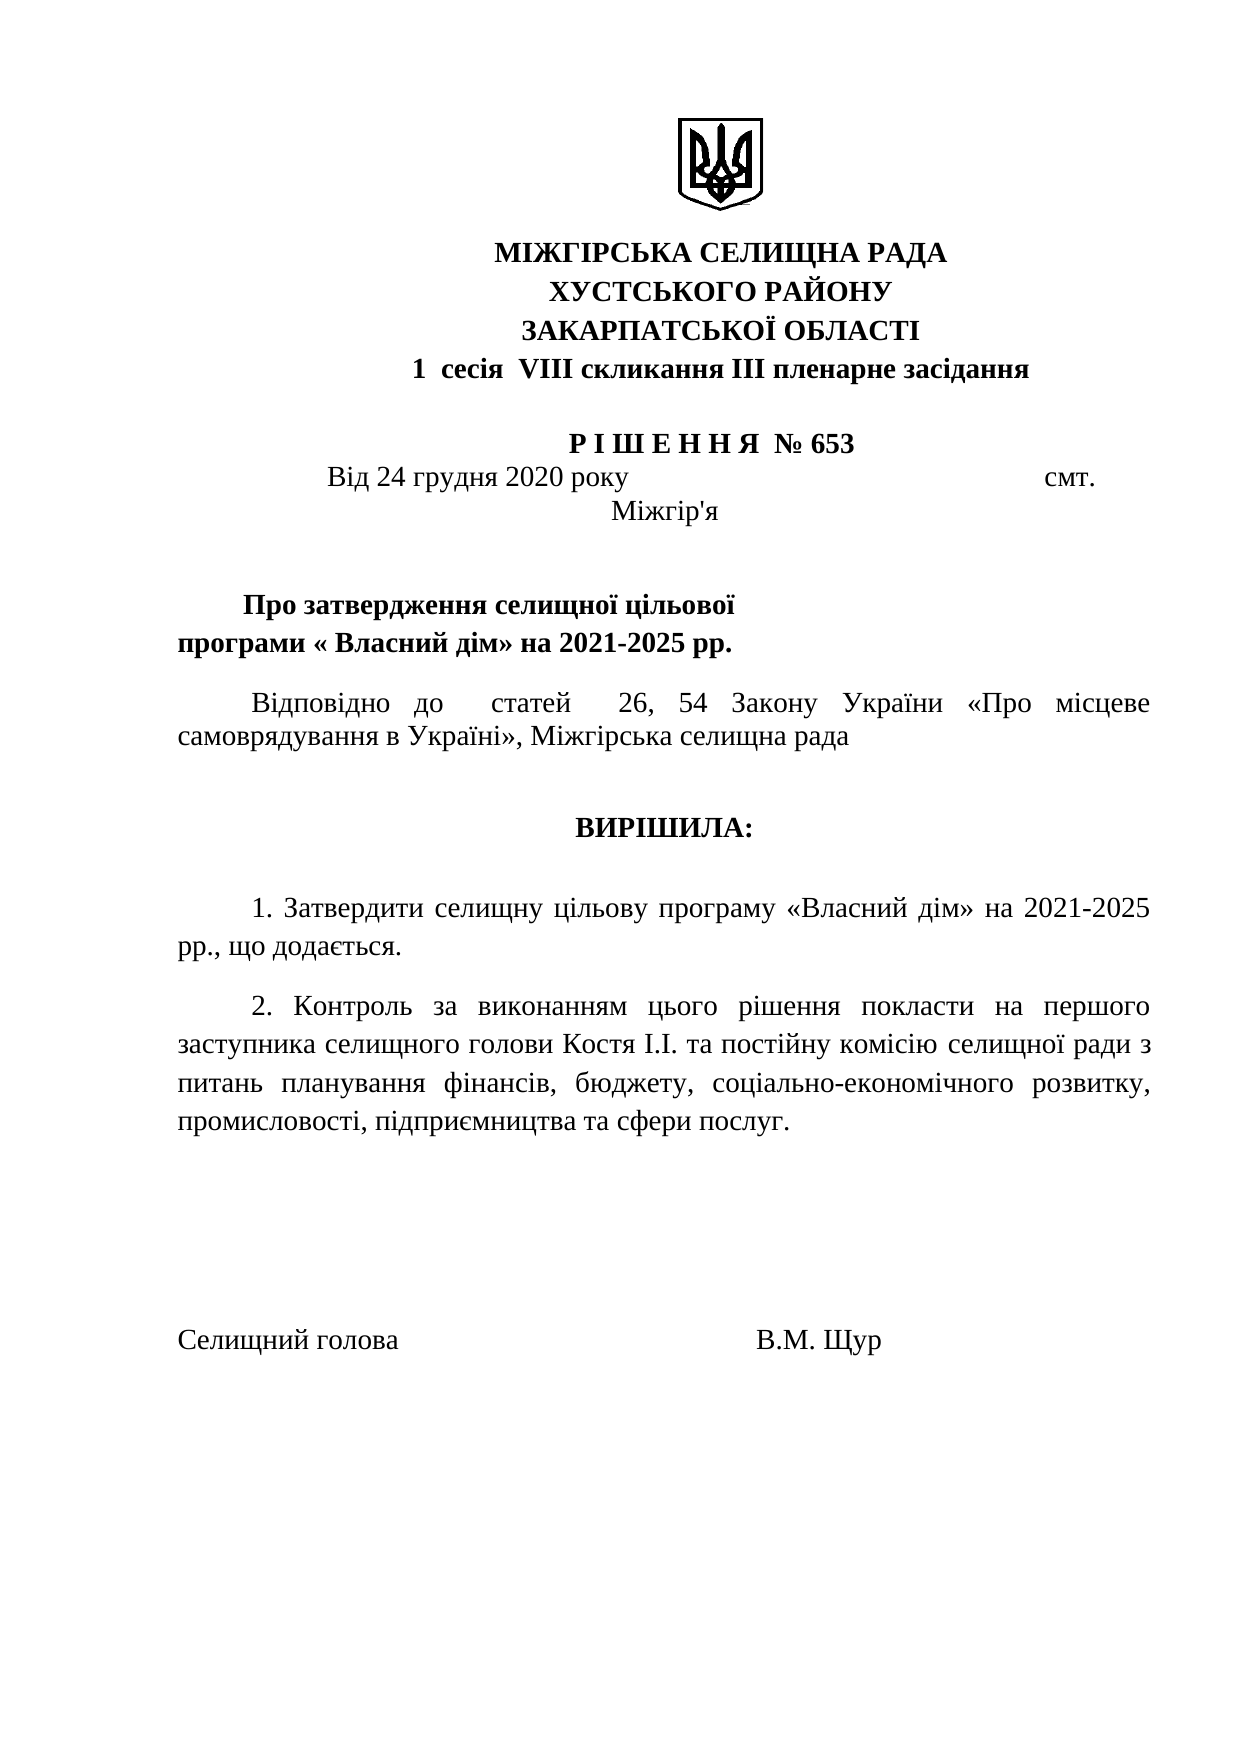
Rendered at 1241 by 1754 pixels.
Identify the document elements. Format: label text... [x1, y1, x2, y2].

text 2. Контроль за виконанням цього рішення покласти на першого заступника селищного голови Костя І.І. та постійну комісію селищної ради з питань планування фінансів, бюджету, соціально-економічного розвитку, промисловості, підприємництва та сфери послуг. [177, 988, 1152, 1137]
subtitle Р І Ш Е Н Н Я № 653 [177, 426, 1152, 459]
subtitle Від 24 грудня 2020 року смт. Міжгір'я [177, 459, 1152, 526]
text ВИРІШИЛА: [177, 810, 1152, 844]
text ХУСТСЬКОГО РАЙОНУ [177, 274, 1152, 308]
text МІЖГІРСЬКА СЕЛИЩНА РАДА [177, 236, 1152, 269]
text 1. Затвердити селищну цільову програму «Власний дім» на 2021-2025 рр., що додається. [177, 890, 1152, 962]
text 1 сесія VІІІ скликання ІІІ пленарне засідання [177, 351, 1152, 385]
text Про затвердження селищної цільової програми « Власний дім» на 2021-2025 рр. [177, 587, 738, 659]
text Відповідно до статей 26, 54 Закону України «Про місцеве самоврядування в Україні», Міжгірська селищна рада [177, 685, 1152, 752]
text Селищний голова В.М. Щур [177, 1322, 1152, 1355]
picture [678, 118, 764, 211]
text ЗАКАРПАТСЬКОЇ ОБЛАСТІ [177, 313, 1152, 346]
